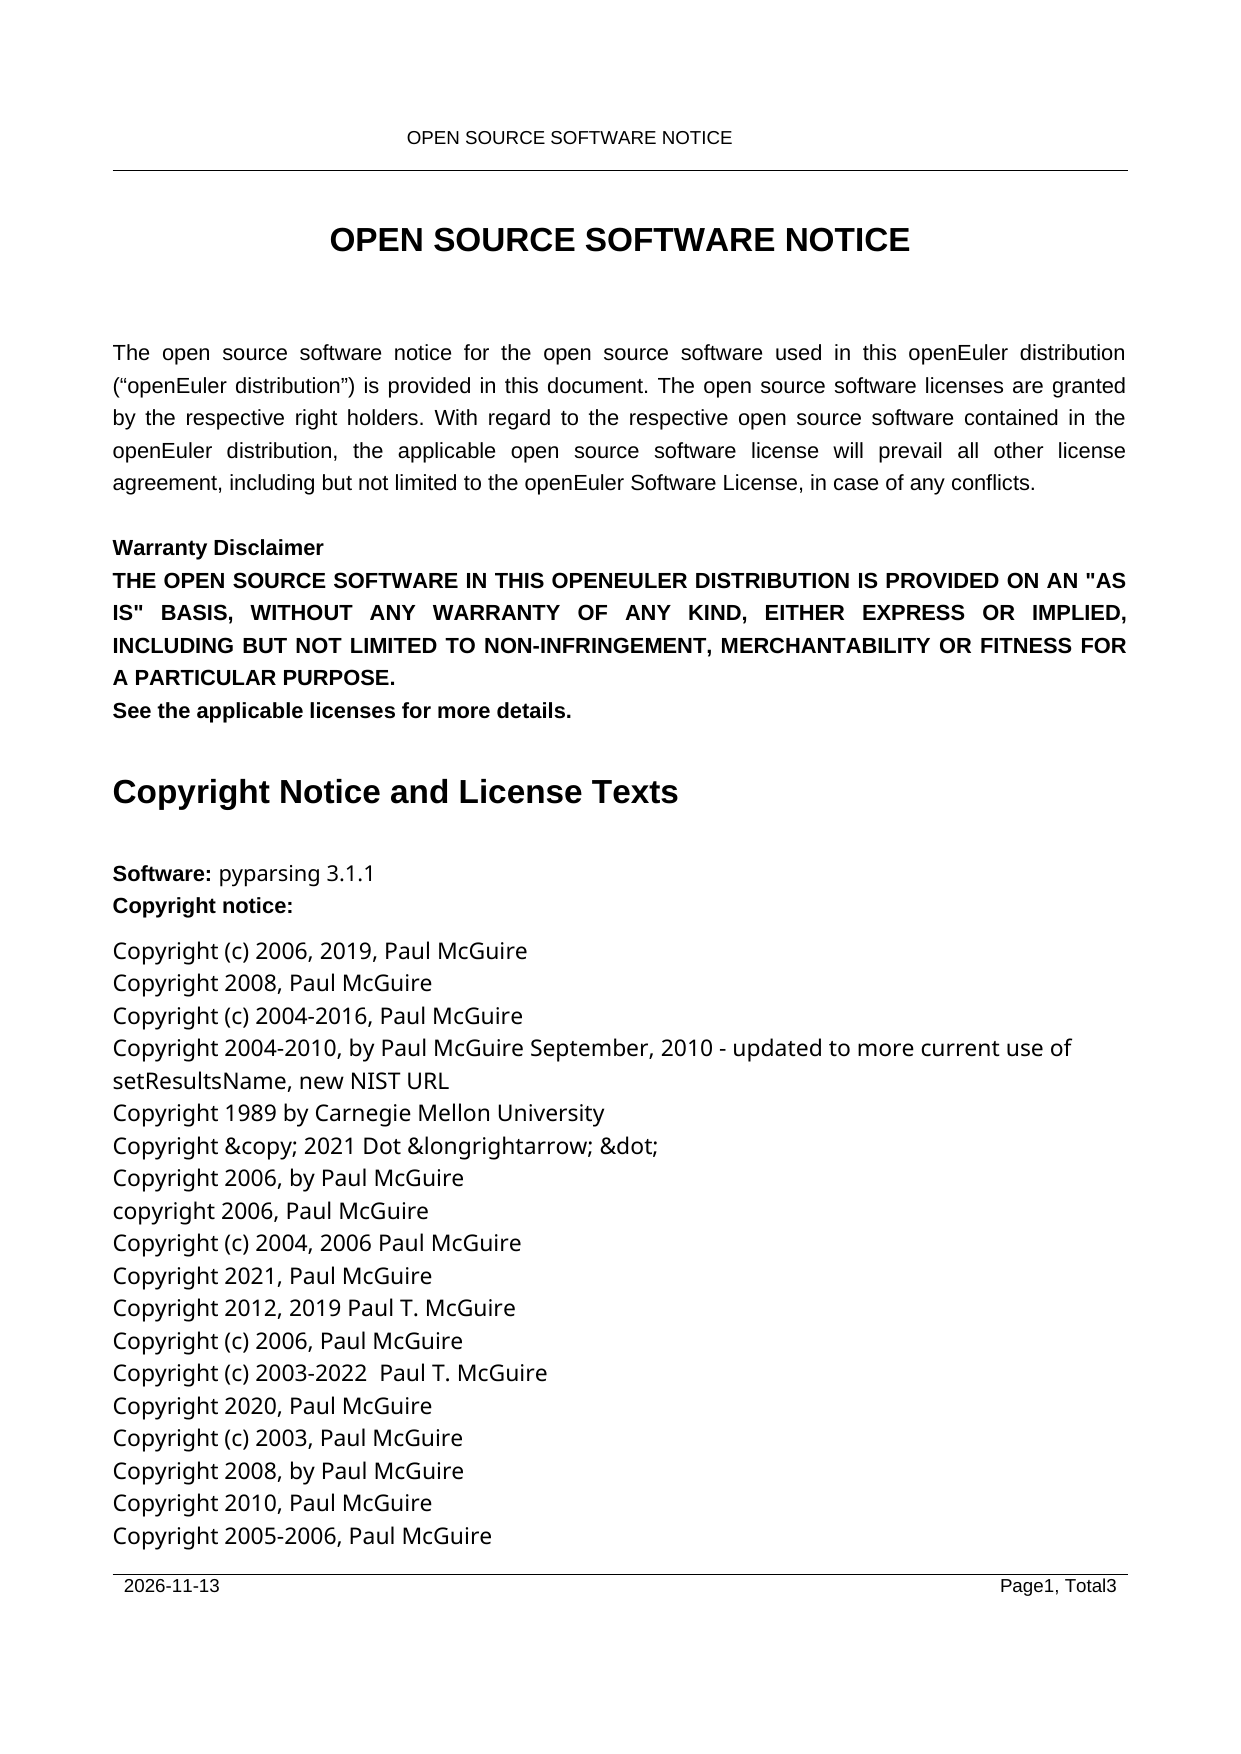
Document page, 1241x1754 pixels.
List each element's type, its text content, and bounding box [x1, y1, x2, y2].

title Software: pyparsing 3.1.1 [112, 856, 1128, 889]
text Warranty Disclaimer [112, 531, 1128, 564]
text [112, 934, 1128, 1551]
text Copyright Notice and License Texts [112, 759, 1128, 824]
text THE OPEN SOURCE SOFTWARE IN THIS OPENEULER DISTRIBUTION IS PROVIDED ON AN "AS IS" BASIS, WITHOUT ANY WARRANTY OF ANY KIND, EITHER EXPRESS OR IMPLIED, INCLUDING BUT NOT LIMITED TO NON-INFRINGEMENT, MERCHANTABILITY OR FITNESS FOR A PARTICULAR PURPOSE. See the applicable licenses for more details. [112, 564, 1128, 726]
text Copyright notice: [112, 889, 1128, 921]
text OPEN SOURCE SOFTWARE NOTICE [112, 206, 1128, 271]
text The open source software notice for the open source software used in this openEuler distribution (“openEuler distribution”) is provided in this document. The open source software licenses are granted by the respective right holders. With regard to the respective open source software contained in the openEuler distribution, the applicable open source software license will prevail all other license agreement, including but not limited to the openEuler Software License, in case of any conflicts. [112, 336, 1128, 499]
